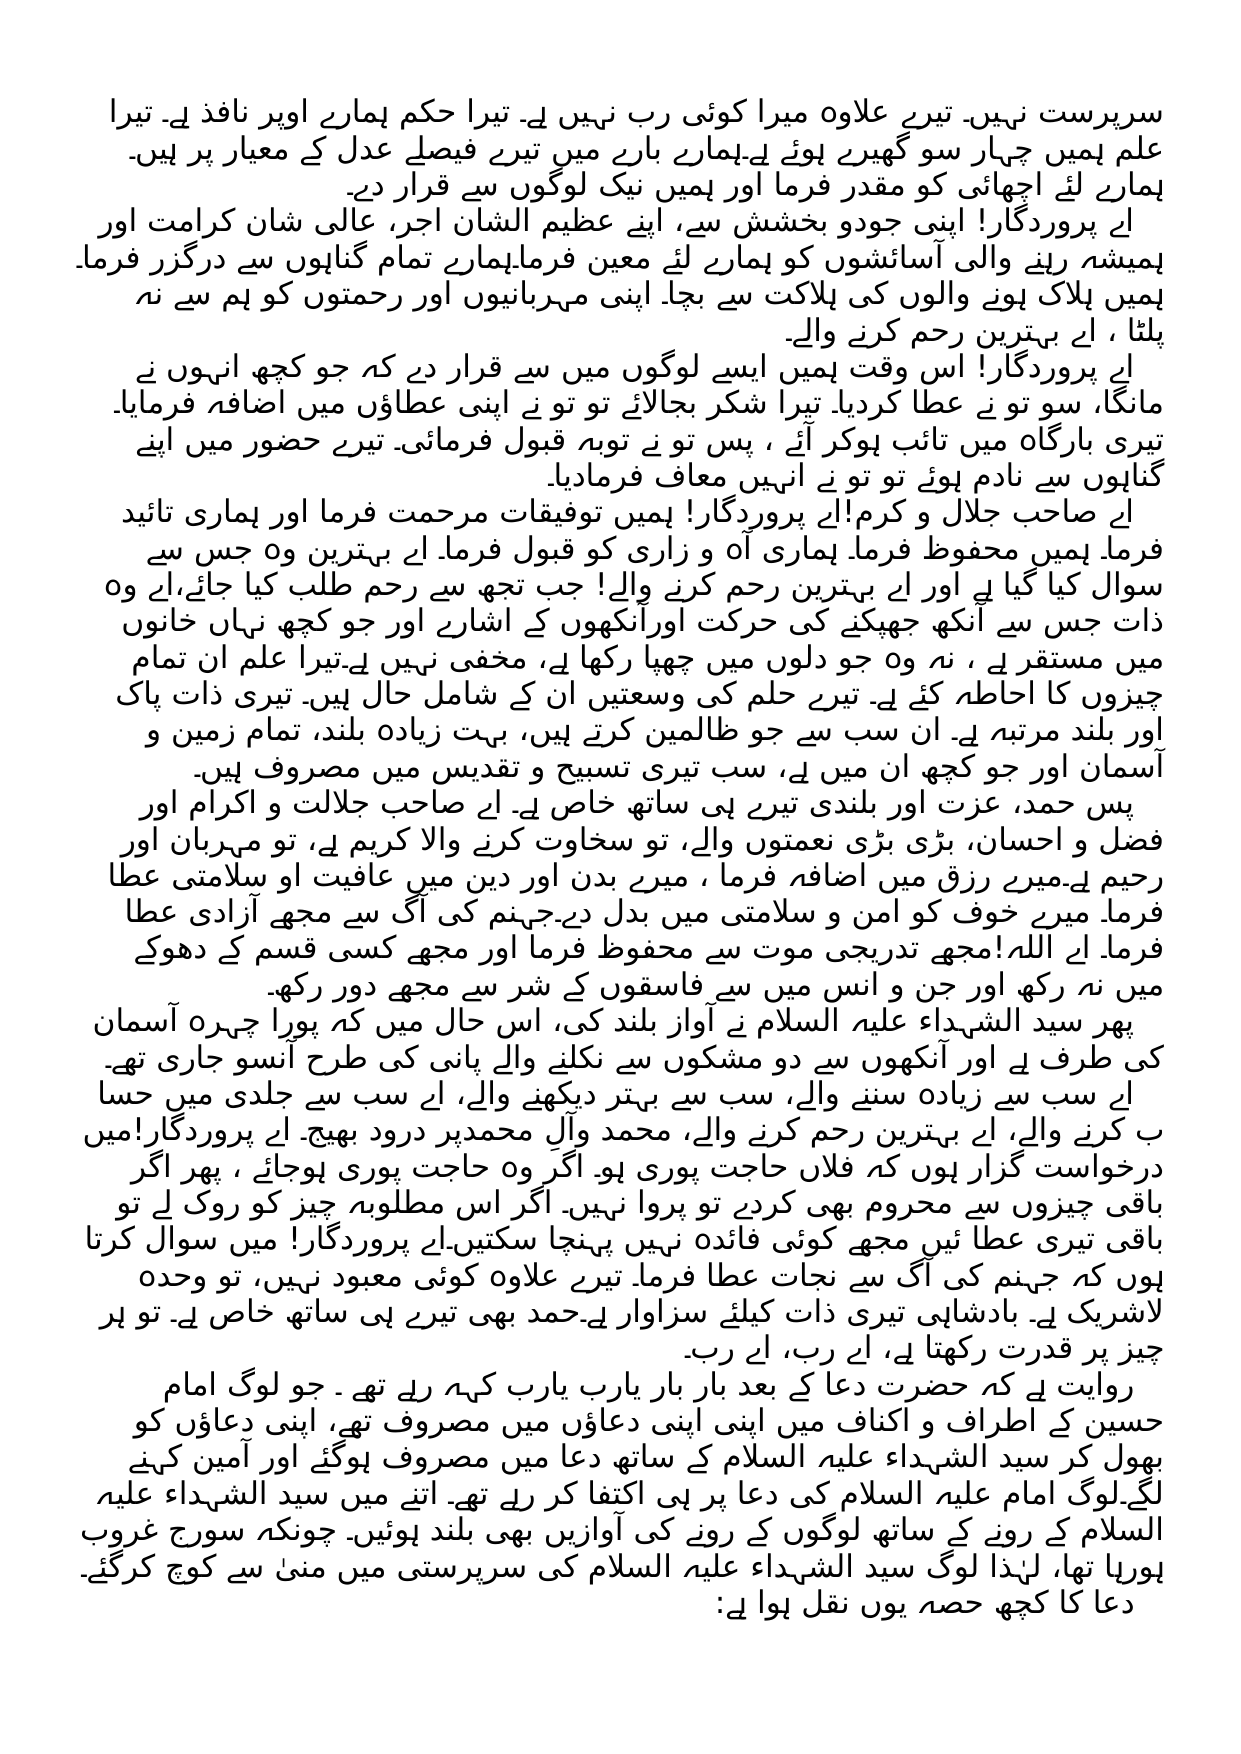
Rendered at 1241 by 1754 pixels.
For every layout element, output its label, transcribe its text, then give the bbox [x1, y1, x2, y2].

text پس حمد، عزت اور بلندی تیرے ہی ساتھ خاص ہے۔ اے صاحب جلالت و اکرام اور فضل و احسان، بڑی بڑی نعمتوں والے، تو سخاوت کرنے والا کریم ہے، تو مہربان اور رحیم ہے۔میرے رزق میں اضافہ فرما ، میرے بدن اور دین میں عافیت او سلامتی عطا فرما۔ میرے خوف کو امن و سلامتی میں بدل دے۔جہنم کی آگ سے مجھے آزادی عطا فرما۔ اے اللہ!مجھے تدریجی موت سے محفوظ فرما اور مجھے کسی قسم کے دھوکے میں نہ رکھ اور جن و انس میں سے فاسقوں کے شر سے مجھے دور رکھ۔ [75, 784, 1165, 1003]
text اے پروردگار! اپنی جودو بخشش سے، اپنے عظیم الشان اجر، عالی شان کرامت اور ہمیشہ رہنے والی آسائشوں کو ہمارے لئے معین فرما۔ہمارے تمام گناہوں سے درگزر فرما۔ ہمیں ہلاک ہونے والوں کی ہلاکت سے بچا۔ اپنی مہربانیوں اور رحمتوں کو ہم سے نہ پلٹا ، اے بہترین رحم کرنے والے۔ [75, 203, 1165, 348]
text روایت ہے کہ حضرت دعا کے بعد بار بار یارب یارب کہہ رہے تھے ۔ جو لوگ امام حسین کے اطراف و اکناف میں اپنی اپنی دعاؤں میں مصروف تھے، اپنی دعاؤں کو بھول کر سید الشہداء علیہ السلام کے ساتھ دعا میں مصروف ہوگئے اور آمین کہنے لگے۔لوگ امام علیہ السلام کی دعا پر ہی اکتفا کر رہے تھے۔ اتنے میں سید الشہداء علیہ السلام کے رونے کے ساتھ لوگوں کے رونے کی آوازیں بھی بلند ہوئیں۔ چونکہ سورج غروب ہورہا تھا، لہٰذا لوگ سید الشہداء علیہ السلام کی سرپرستی میں منیٰ سے کوچ کرگئے۔ [75, 1366, 1165, 1584]
text اے پروردگار! اس وقت ہمیں ایسے لوگوں میں سے قرار دے کہ جو کچھ انہوں نے مانگا، سو تو نے عطا کردیا۔ تیرا شکر بجالائے تو تو نے اپنی عطاؤں میں اضافہ فرمایا۔ تیری بارگاہ میں تائب ہوکر آئے ، پس تو نے توبہ قبول فرمائی۔ تیرے حضور میں اپنے گناہوں سے نادم ہوئے تو تو نے انہیں معاف فرمادیا۔ [75, 348, 1165, 494]
text دعا کا کچھ حصہ یوں نقل ہوا ہے: [75, 1584, 1165, 1621]
text اے سب سے زیادہ سننے والے، سب سے بہتر دیکھنے والے، اے سب سے جلدی میں حسا ب کرنے والے، اے بہترین رحم کرنے والے، محمد وآلِ محمدپر درود بھیج۔ اے پروردگار!میں درخواست گزار ہوں کہ فلاں حاجت پوری ہو۔ اگر وہ حاجت پوری ہوجائے ، پھر اگر باقی چیزوں سے محروم بھی کردے تو پروا نہیں۔ اگر اس مطلوبہ چیز کو روک لے تو باقی تیری عطا ئیں مجھے کوئی فائدہ نہیں پہنچا سکتیں۔اے پروردگار! میں سوال کرتا ہوں کہ جہنم کی آگ سے نجات عطا فرما۔ تیرے علاوہ کوئی معبود نہیں، تو وحدہ لاشریک ہے۔ بادشاہی تیری ذات کیلئے سزاوار ہے۔حمد بھی تیرے ہی ساتھ خاص ہے۔ تو ہر چیز پر قدرت رکھتا ہے، اے رب، اے رب۔ [75, 1075, 1165, 1366]
text اے صاحب جلال و کرم!اے پروردگار! ہمیں توفیقات مرحمت فرما اور ہماری تائید فرما۔ ہمیں محفوظ فرما۔ ہماری آہ و زاری کو قبول فرما۔ اے بہترین وہ جس سے سوال کیا گیا ہے اور اے بہترین رحم کرنے والے! جب تجھ سے رحم طلب کیا جائے،اے وہ ذات جس سے آنکھ جھپکنے کی حرکت اورآنکھوں کے اشارے اور جو کچھ نہاں خانوں میں مستقر ہے ، نہ وہ جو دلوں میں چھپا رکھا ہے، مخفی نہیں ہے۔تیرا علم ان تمام چیزوں کا احاطہ کئے ہے۔ تیرے حلم کی وسعتیں ان کے شامل حال ہیں۔ تیری ذات پاک اور بلند مرتبہ ہے۔ ان سب سے جو ظالمین کرتے ہیں، بہت زیادہ بلند، تمام زمین و آسمان اور جو کچھ ان میں ہے، سب تیری تسبیح و تقدیس میں مصروف ہیں۔ [75, 494, 1165, 784]
text پھر سید الشہداء علیہ السلام نے آواز بلند کی، اس حال میں کہ پورا چہرہ آسمان کی طرف ہے اور آنکھوں سے دو مشکوں سے نکلنے والے پانی کی طرح آنسو جاری تھے۔ [75, 1003, 1165, 1075]
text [75, 94, 1165, 203]
